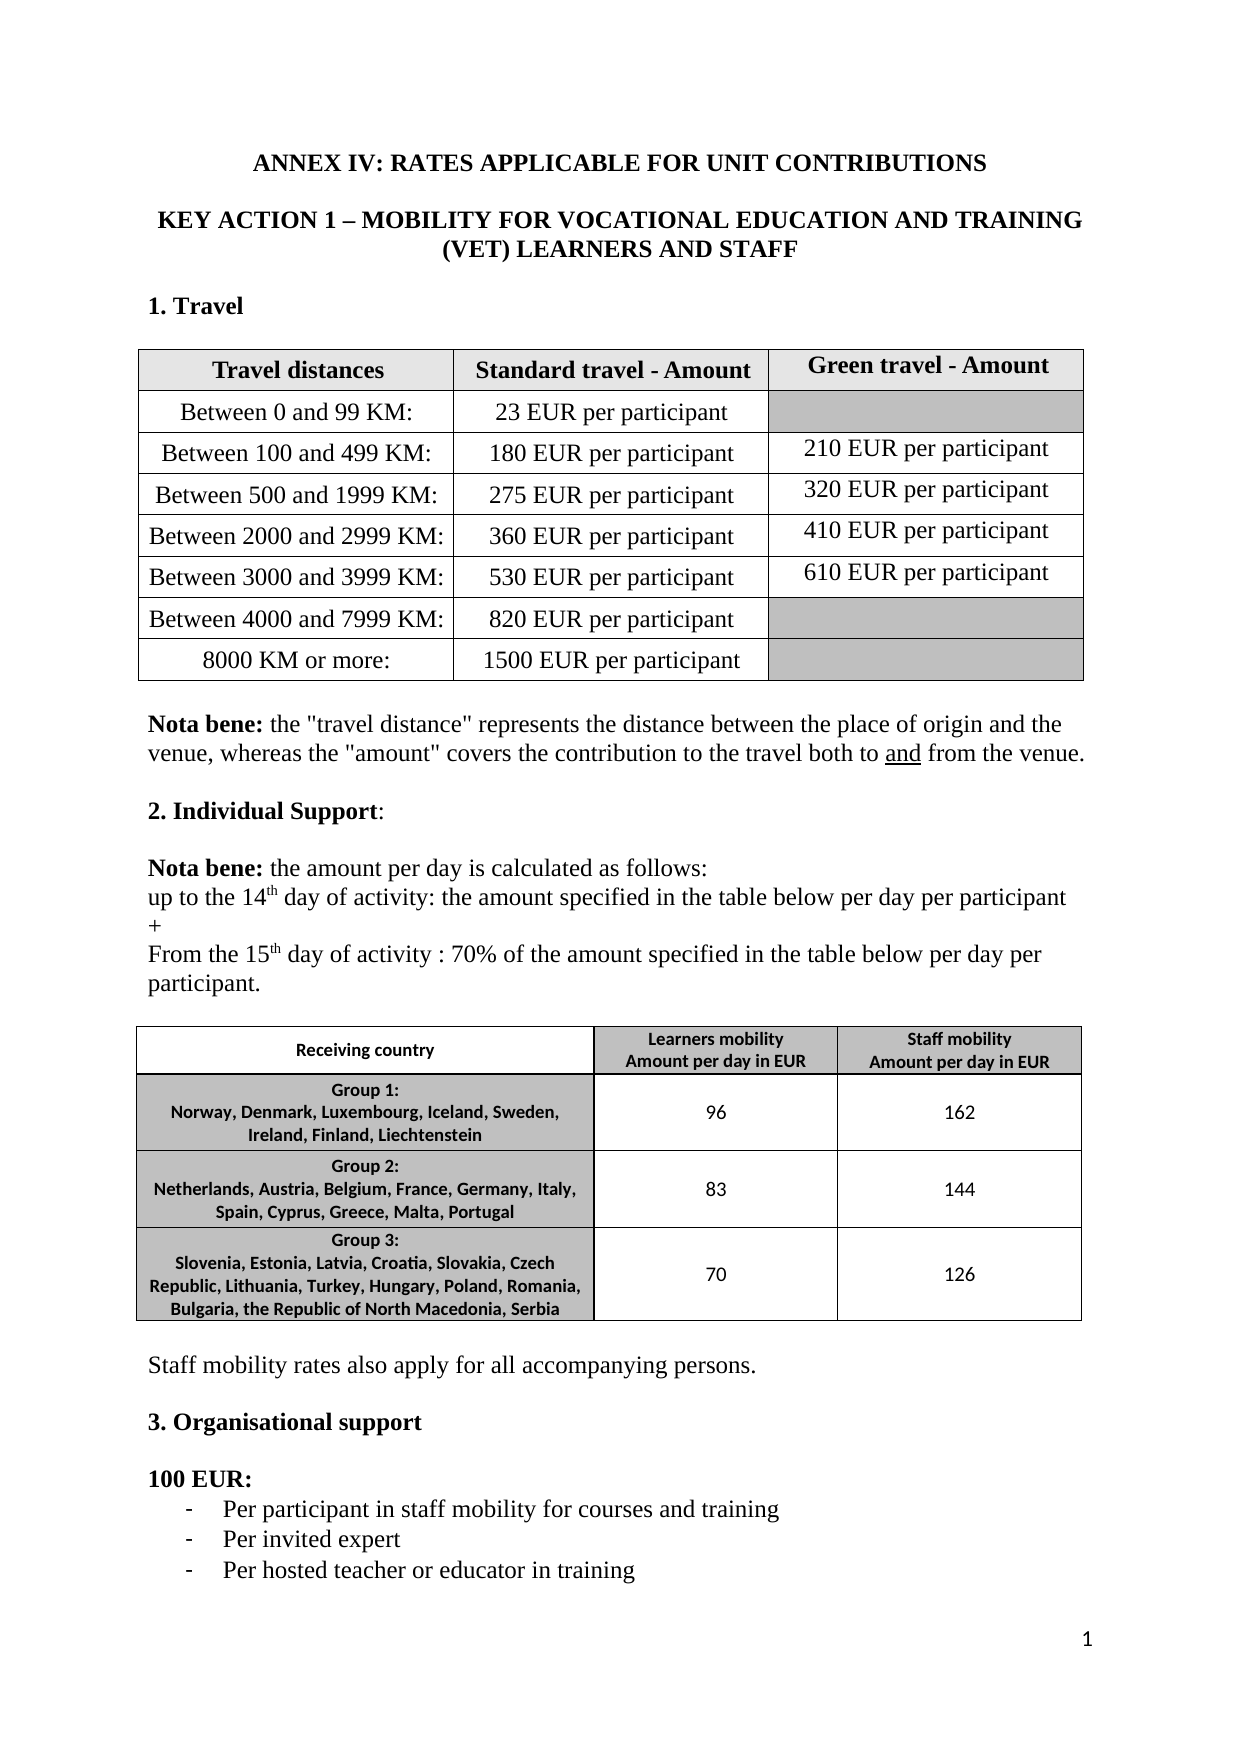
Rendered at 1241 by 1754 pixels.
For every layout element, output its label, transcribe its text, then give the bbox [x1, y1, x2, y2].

table_cell 320 EUR per participant [769, 474, 1083, 514]
table_cell [769, 391, 1083, 432]
table_header Learners mobility Amount per day in EUR [595, 1027, 837, 1073]
text ANNEX IV: RATES APPLICABLE FOR UNIT CONTRIBUTIONS [148, 148, 1093, 176]
table_cell 410 EUR per participant [769, 515, 1083, 556]
table_cell 23 EUR per participant [454, 391, 768, 432]
table_cell 162 [838, 1075, 1081, 1150]
table_cell 96 [595, 1075, 837, 1150]
table_cell [769, 639, 1083, 680]
table_cell Between 4000 and 7999 KM: [139, 598, 453, 638]
text + [148, 911, 1093, 939]
text KEY ACTION 1 – MOBILITY FOR VOCATIONAL EDUCATION AND TRAINING (VET) LEARNERS AND STAFF [148, 205, 1093, 263]
text 2. Individual Support: [148, 796, 1093, 824]
text Nota bene: the amount per day is calculated as follows: [148, 853, 1093, 882]
table_cell 8000 KM or more: [139, 639, 453, 680]
table_cell Group 3: Slovenia, Estonia, Latvia, Croatia, Slovakia, Czech Republic, Lithuania, Turkey, Hungary, Poland, Romania, Bulgaria, the Republic of North Macedonia, Serbia [137, 1228, 593, 1320]
table_cell Between 2000 and 2999 KM: [139, 515, 453, 556]
table_cell [769, 598, 1083, 638]
table_cell 530 EUR per participant [454, 557, 768, 597]
text 1. Travel [148, 291, 1093, 320]
table_header Travel distances [139, 350, 453, 390]
table_header Staff mobility Amount per day in EUR [838, 1027, 1081, 1073]
table_header Green travel - Amount [769, 350, 1083, 390]
table_cell 360 EUR per participant [454, 515, 768, 556]
table_cell 820 EUR per participant [454, 598, 768, 638]
list Per participant in staff mobility for courses and training [185, 1493, 1093, 1524]
table_cell 70 [595, 1228, 837, 1320]
table_cell 610 EUR per participant [769, 557, 1083, 597]
text Nota bene: the "travel distance" represents the distance between the place of origin and the venue, whereas the "amount" covers the contribution to the travel both to and from the venue. [148, 709, 1093, 767]
table_cell Between 500 and 1999 KM: [139, 474, 453, 514]
table_cell 126 [838, 1228, 1081, 1320]
table_cell Between 0 and 99 KM: [139, 391, 453, 432]
table_cell Group 2: Netherlands, Austria, Belgium, France, Germany, Italy, Spain, Cyprus, Greece, Malta, Portugal [137, 1151, 593, 1227]
table_cell 180 EUR per participant [454, 433, 768, 473]
list Per hosted teacher or educator in training [185, 1554, 1093, 1585]
text From the 15th day of activity : 70% of the amount specified in the table below per day per participant. [148, 939, 1093, 997]
table_cell Between 3000 and 3999 KM: [139, 557, 453, 597]
table_cell 1500 EUR per participant [454, 639, 768, 680]
table_cell 275 EUR per participant [454, 474, 768, 514]
text 100 EUR: [148, 1464, 1093, 1493]
table_header Receiving country [137, 1027, 593, 1073]
table_header Standard travel - Amount [454, 350, 768, 390]
table_cell 210 EUR per participant [769, 433, 1083, 473]
list Per invited expert [185, 1524, 1093, 1554]
text up to the 14th day of activity: the amount specified in the table below per day per participant [148, 882, 1093, 911]
text Staff mobility rates also apply for all accompanying persons. [148, 1350, 1093, 1407]
text 3. Organisational support [148, 1407, 1093, 1436]
table_cell 144 [838, 1151, 1081, 1227]
table_cell Between 100 and 499 KM: [139, 433, 453, 473]
table_cell 83 [595, 1151, 837, 1227]
table_cell Group 1: Norway, Denmark, Luxembourg, Iceland, Sweden, Ireland, Finland, Liechtenstein [137, 1075, 593, 1150]
